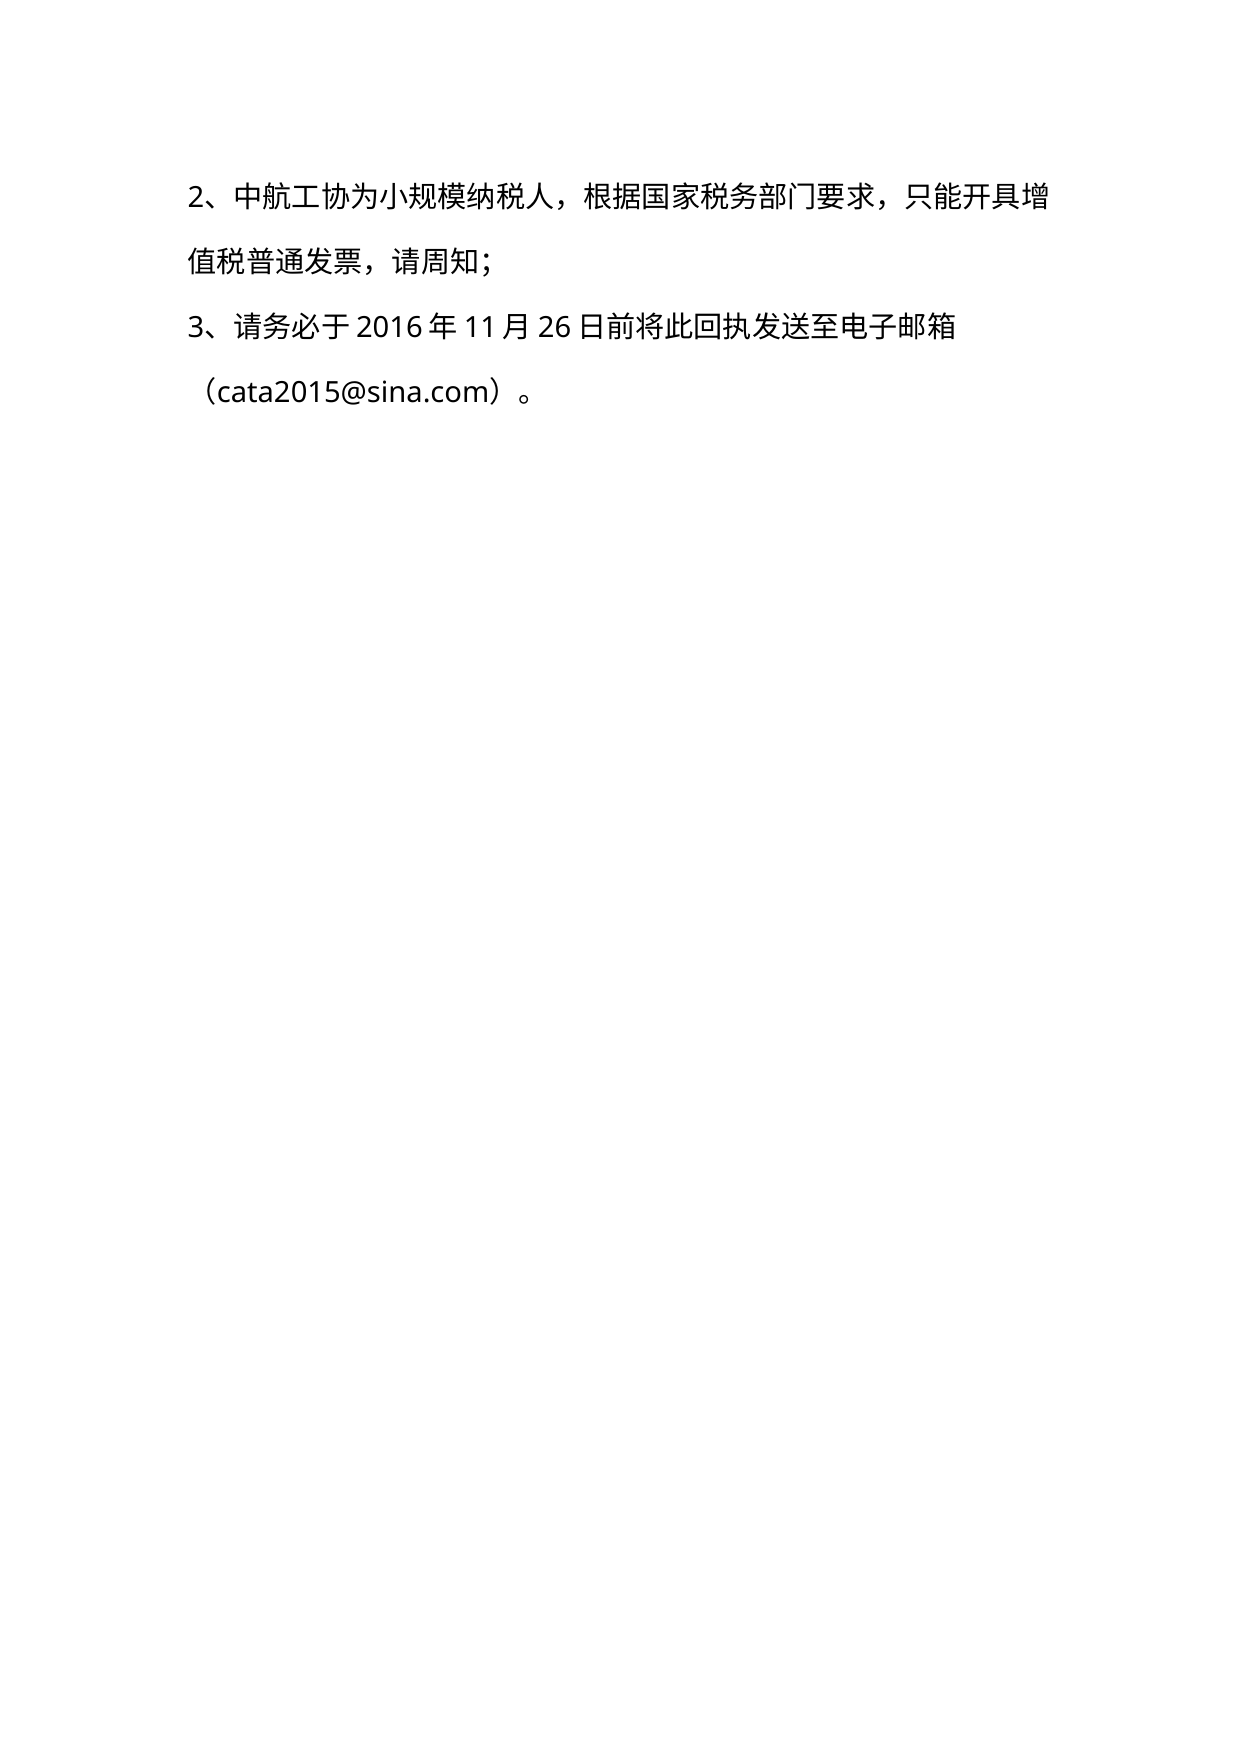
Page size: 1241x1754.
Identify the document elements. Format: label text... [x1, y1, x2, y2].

text 2、中航工协为小规模纳税人，根据国家税务部门要求，只能开具增值税普通发票，请周知； [187, 162, 1053, 292]
text 3、请务必于2016年11月26日前将此回执发送至电子邮箱（cata2015@sina.com）。 [187, 292, 1053, 422]
